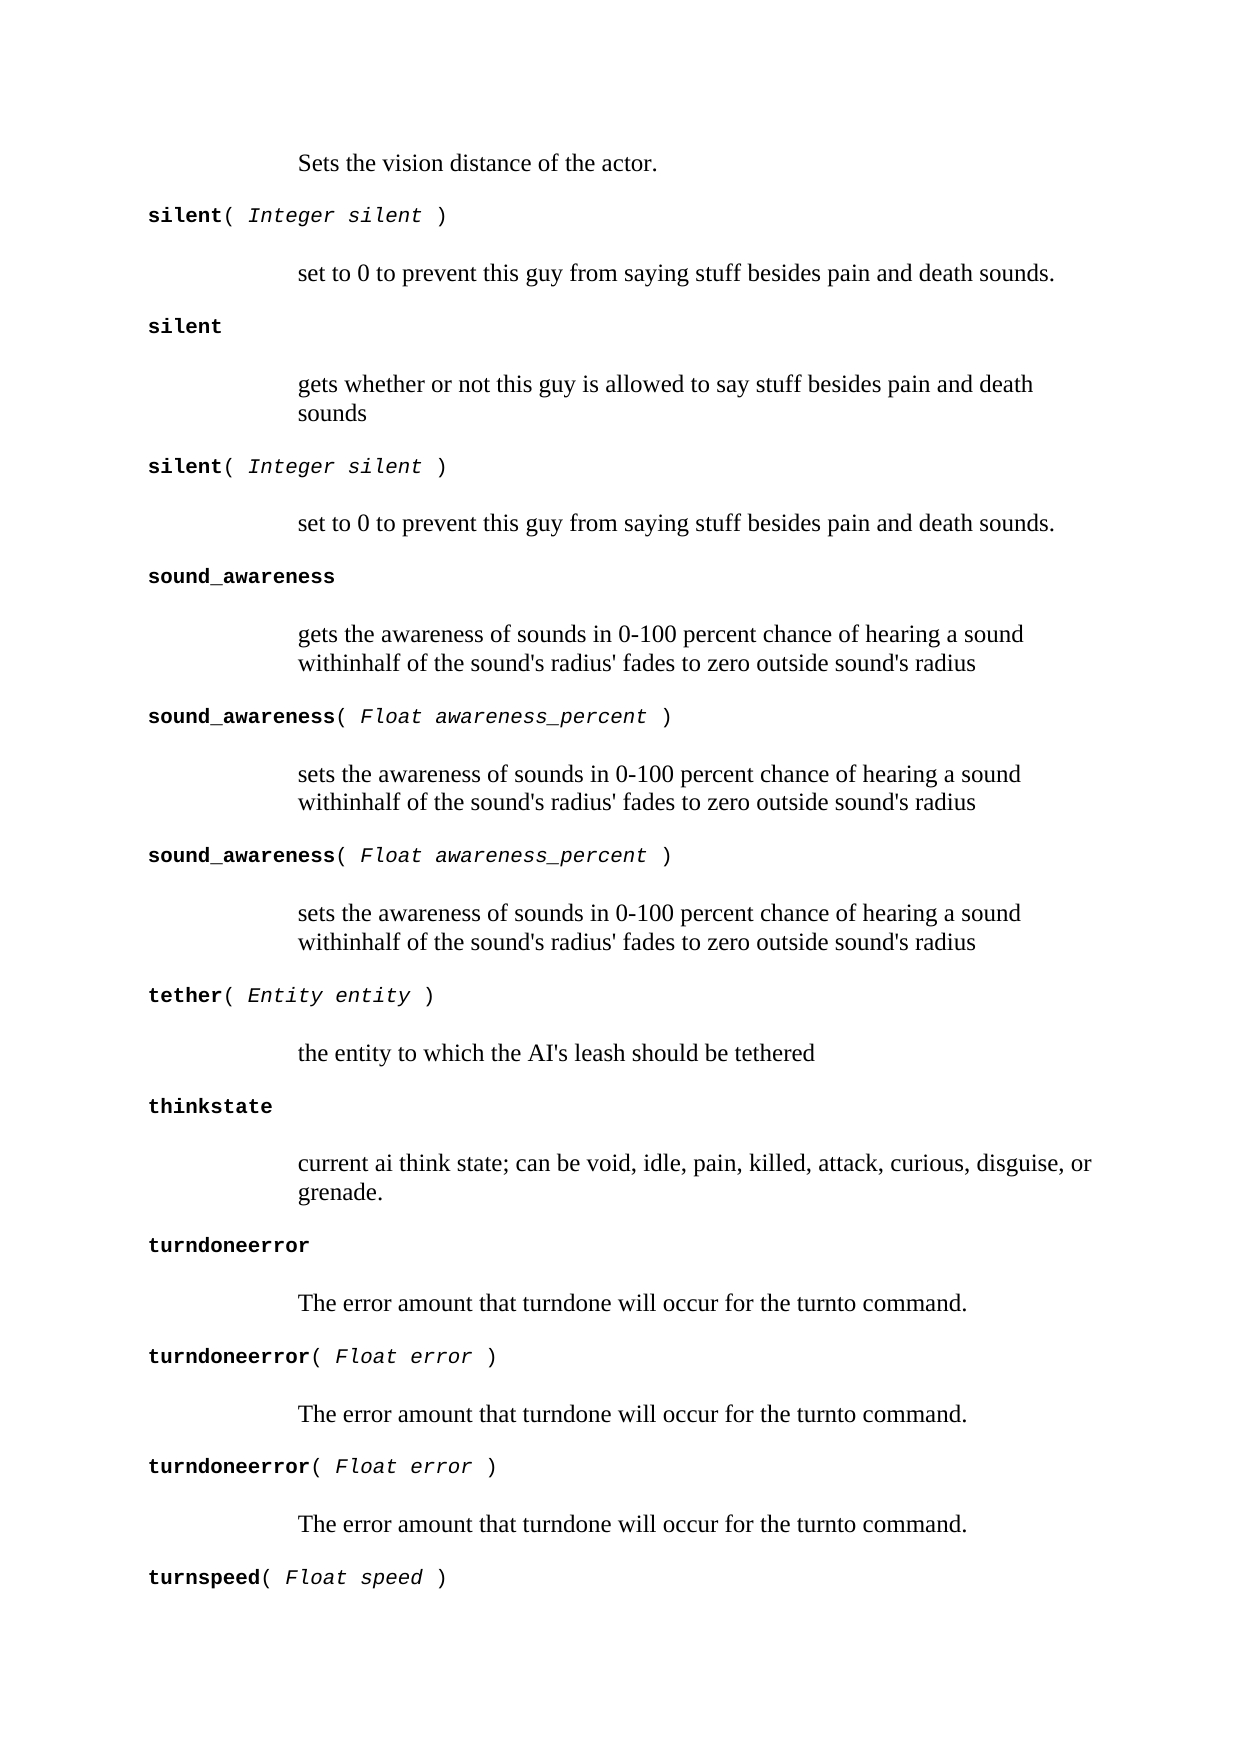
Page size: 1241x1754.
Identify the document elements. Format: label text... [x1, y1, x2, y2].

text gets whether or not this guy is allowed to say stuff besides pain and death sounds [298, 369, 1093, 427]
text sound_awareness [148, 566, 1093, 590]
text set to 0 to prevent this guy from saying stuff besides pain and death sounds. [298, 258, 1093, 287]
text sound_awareness( Float awareness_percent ) [148, 845, 1093, 869]
text turnspeed( Float speed ) [148, 1567, 1093, 1591]
text turndoneerror [148, 1235, 1093, 1259]
text tether( Entity entity ) [148, 985, 1093, 1008]
text set to 0 to prevent this guy from saying stuff besides pain and death sounds. [298, 508, 1093, 537]
text silent [148, 316, 1093, 340]
text thinkstate [148, 1096, 1093, 1119]
text The error amount that turndone will occur for the turnto command. [298, 1288, 1093, 1317]
text sound_awareness( Float awareness_percent ) [148, 706, 1093, 729]
text sets the awareness of sounds in 0-100 percent chance of hearing a sound withinhalf of the sound's radius' fades to zero outside sound's radius [298, 759, 1093, 816]
text The error amount that turndone will occur for the turnto command. [298, 1509, 1093, 1538]
text silent( Integer silent ) [148, 206, 1093, 229]
text Sets the vision distance of the actor. [298, 148, 1093, 176]
text the entity to which the AI's leash should be tethered [298, 1038, 1093, 1066]
text gets the awareness of sounds in 0-100 percent chance of hearing a sound withinhalf of the sound's radius' fades to zero outside sound's radius [298, 619, 1093, 677]
text silent( Integer silent ) [148, 456, 1093, 479]
text The error amount that turndone will occur for the turnto command. [298, 1399, 1093, 1427]
text turndoneerror( Float error ) [148, 1457, 1093, 1480]
text current ai think state; can be void, idle, pain, killed, attack, curious, disguise, or grenade. [298, 1148, 1093, 1206]
text sets the awareness of sounds in 0-100 percent chance of hearing a sound withinhalf of the sound's radius' fades to zero outside sound's radius [298, 898, 1093, 956]
text turndoneerror( Float error ) [148, 1346, 1093, 1369]
